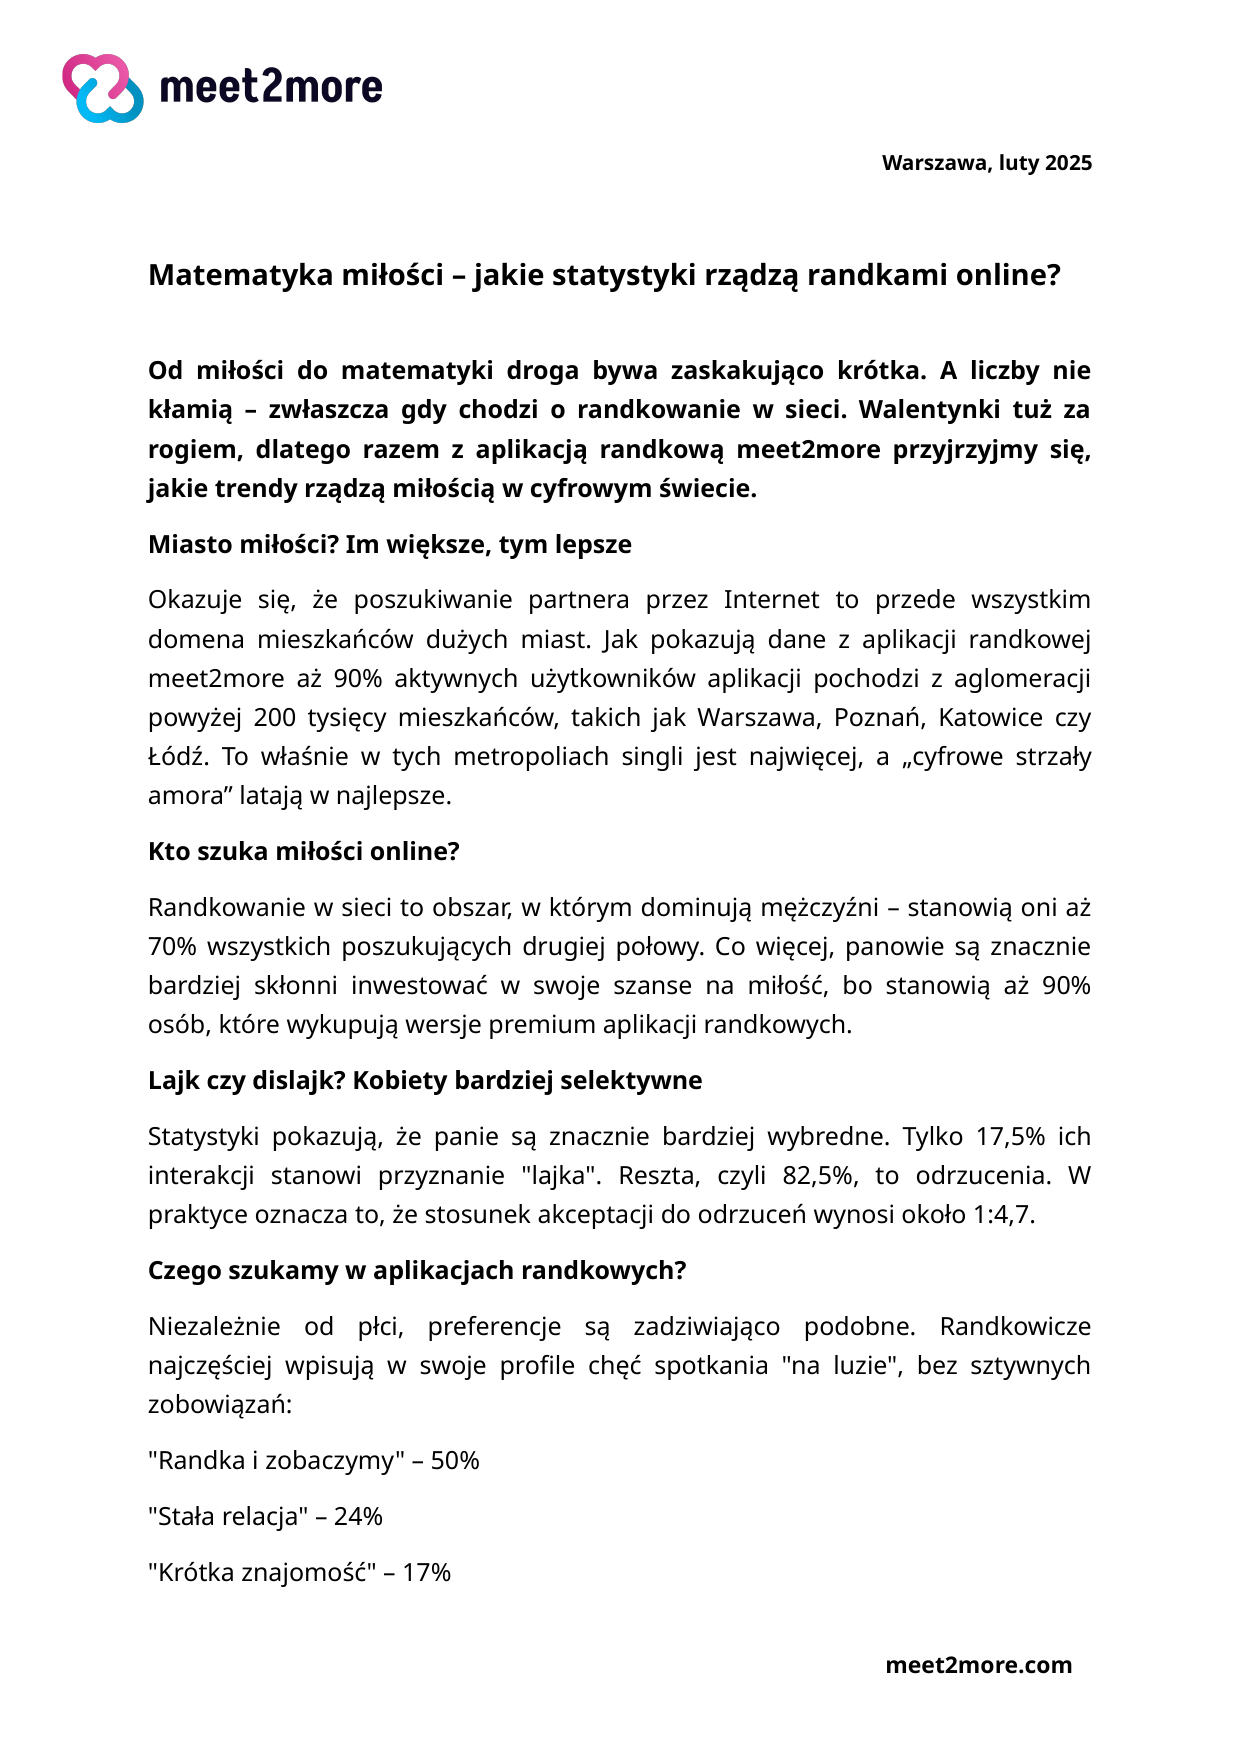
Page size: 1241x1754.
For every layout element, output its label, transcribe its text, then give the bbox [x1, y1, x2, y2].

text Warszawa, luty 2025 [148, 148, 1093, 176]
text Randkowanie w sieci to obszar, w którym dominują mężczyźni – stanowią oni aż 70% wszystkich poszukujących drugiej połowy. Co więcej, panowie są znacznie bardziej skłonni inwestować w swoje szanse na miłość, bo stanowią aż 90% osób, które wykupują wersje premium aplikacji randkowych. [148, 890, 1093, 1041]
text Okazuje się, że poszukiwanie partnera przez Internet to przede wszystkim domena mieszkańców dużych miast. Jak pokazują dane z aplikacji randkowej meet2more aż 90% aktywnych użytkowników aplikacji pochodzi z aglomeracji powyżej 200 tysięcy mieszkańców, takich jak Warszawa, Poznań, Katowice czy Łódź. To właśnie w tych metropoliach singli jest najwięcej, a „cyfrowe strzały amora” latają w najlepsze. [148, 582, 1093, 812]
text Matematyka miłości – jakie statystyki rządzą randkami online? [148, 254, 1093, 294]
text Kto szuka miłości online? [148, 834, 1093, 868]
text "Randka i zobaczymy" – 50% [148, 1443, 1093, 1477]
text Czego szukamy w aplikacjach randkowych? [148, 1253, 1093, 1287]
text Niezależnie od płci, preferencje są zadziwiająco podobne. Randkowicze najczęściej wpisują w swoje profile chęć spotkania "na luzie", bez sztywnych zobowiązań: [148, 1309, 1093, 1421]
text Od miłości do matematyki droga bywa zaskakująco krótka. A liczby nie kłamią – zwłaszcza gdy chodzi o randkowanie w sieci. Walentynki tuż za rogiem, dlatego razem z aplikacją randkową meet2more przyjrzyjmy się, jakie trendy rządzą miłością w cyfrowym świecie. [148, 317, 1093, 504]
picture [62, 54, 382, 123]
text Miasto miłości? Im większe, tym lepsze [148, 526, 1093, 560]
text "Krótka znajomość" – 17% [148, 1555, 1093, 1589]
text Lajk czy dislajk? Kobiety bardziej selektywne [148, 1063, 1093, 1097]
text "Stała relacja" – 24% [148, 1499, 1093, 1533]
text Statystyki pokazują, że panie są znacznie bardziej wybredne. Tylko 17,5% ich interakcji stanowi przyznanie "lajka". Reszta, czyli 82,5%, to odrzucenia. W praktyce oznacza to, że stosunek akceptacji do odrzuceń wynosi około 1:4,7. [148, 1119, 1093, 1231]
